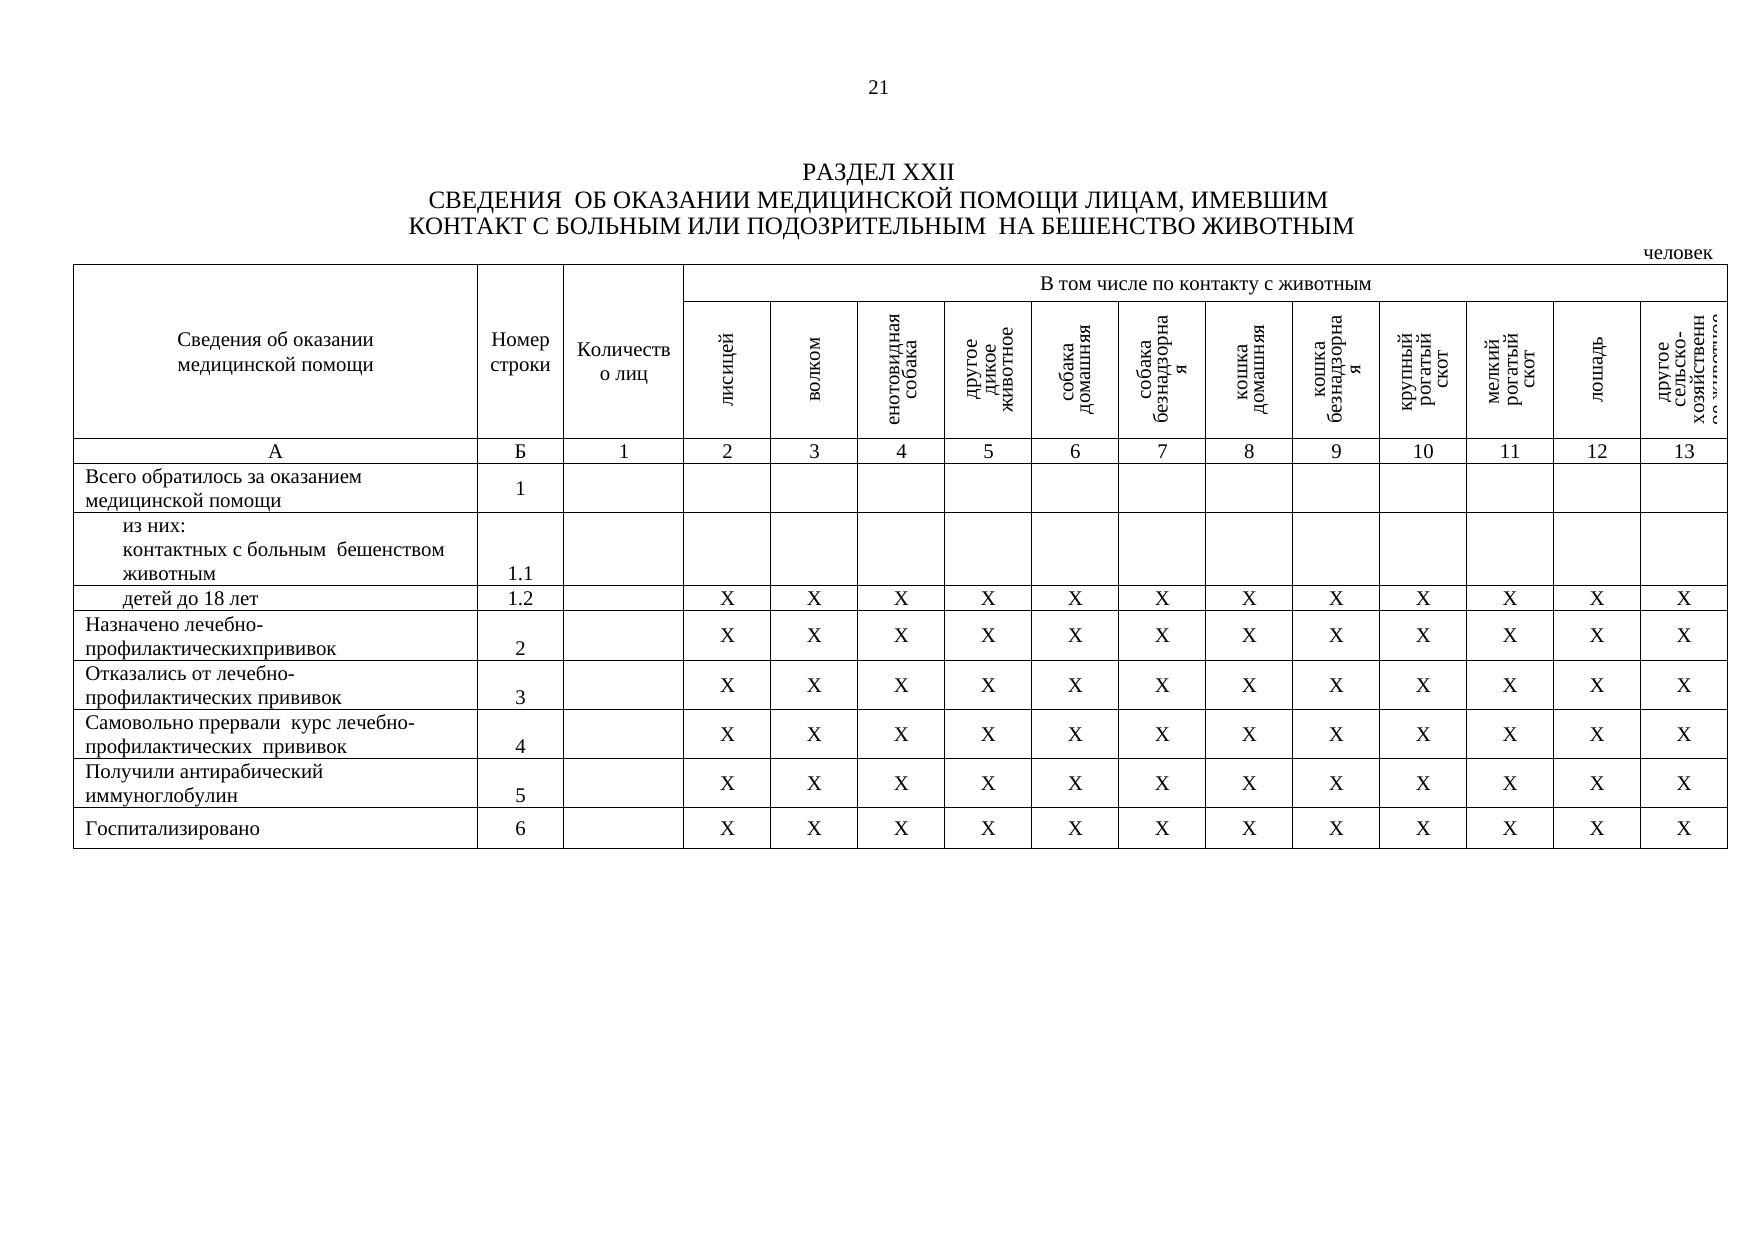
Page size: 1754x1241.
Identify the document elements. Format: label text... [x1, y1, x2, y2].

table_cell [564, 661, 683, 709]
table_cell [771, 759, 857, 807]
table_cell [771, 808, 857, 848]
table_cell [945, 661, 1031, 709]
text человек [59, 239, 1713, 264]
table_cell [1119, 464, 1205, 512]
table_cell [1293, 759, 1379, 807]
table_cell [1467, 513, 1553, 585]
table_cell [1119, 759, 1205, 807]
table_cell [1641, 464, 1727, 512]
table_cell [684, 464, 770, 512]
text СВЕДЕНИЯ ОБ ОКАЗАНИИ МЕДИЦИНСКОЙ ПОМОЩИ ЛИЦАМ, ИМЕВШИМ [59, 185, 1698, 214]
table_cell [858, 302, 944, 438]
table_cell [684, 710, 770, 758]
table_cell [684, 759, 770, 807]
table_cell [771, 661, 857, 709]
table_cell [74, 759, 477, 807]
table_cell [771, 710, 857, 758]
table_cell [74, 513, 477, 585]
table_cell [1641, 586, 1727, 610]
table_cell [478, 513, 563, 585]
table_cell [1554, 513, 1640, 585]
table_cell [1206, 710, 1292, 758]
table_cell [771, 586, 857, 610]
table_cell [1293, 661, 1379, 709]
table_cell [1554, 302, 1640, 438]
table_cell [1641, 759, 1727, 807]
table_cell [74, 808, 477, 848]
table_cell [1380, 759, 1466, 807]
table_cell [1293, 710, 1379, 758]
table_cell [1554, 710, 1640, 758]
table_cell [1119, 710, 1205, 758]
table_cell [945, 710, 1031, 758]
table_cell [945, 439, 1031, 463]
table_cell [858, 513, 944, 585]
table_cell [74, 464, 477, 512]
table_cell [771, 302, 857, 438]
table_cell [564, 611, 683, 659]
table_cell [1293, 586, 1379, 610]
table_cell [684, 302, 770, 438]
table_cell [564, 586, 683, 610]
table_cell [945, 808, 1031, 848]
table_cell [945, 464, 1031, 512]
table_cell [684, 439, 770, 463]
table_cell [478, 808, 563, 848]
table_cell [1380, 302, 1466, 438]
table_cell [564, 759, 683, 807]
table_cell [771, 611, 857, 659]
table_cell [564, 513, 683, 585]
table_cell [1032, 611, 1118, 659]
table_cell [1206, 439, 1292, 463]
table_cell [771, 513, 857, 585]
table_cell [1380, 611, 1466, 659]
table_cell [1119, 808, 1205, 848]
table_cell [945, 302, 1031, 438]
text РАЗДЕЛ XXII [59, 157, 1698, 185]
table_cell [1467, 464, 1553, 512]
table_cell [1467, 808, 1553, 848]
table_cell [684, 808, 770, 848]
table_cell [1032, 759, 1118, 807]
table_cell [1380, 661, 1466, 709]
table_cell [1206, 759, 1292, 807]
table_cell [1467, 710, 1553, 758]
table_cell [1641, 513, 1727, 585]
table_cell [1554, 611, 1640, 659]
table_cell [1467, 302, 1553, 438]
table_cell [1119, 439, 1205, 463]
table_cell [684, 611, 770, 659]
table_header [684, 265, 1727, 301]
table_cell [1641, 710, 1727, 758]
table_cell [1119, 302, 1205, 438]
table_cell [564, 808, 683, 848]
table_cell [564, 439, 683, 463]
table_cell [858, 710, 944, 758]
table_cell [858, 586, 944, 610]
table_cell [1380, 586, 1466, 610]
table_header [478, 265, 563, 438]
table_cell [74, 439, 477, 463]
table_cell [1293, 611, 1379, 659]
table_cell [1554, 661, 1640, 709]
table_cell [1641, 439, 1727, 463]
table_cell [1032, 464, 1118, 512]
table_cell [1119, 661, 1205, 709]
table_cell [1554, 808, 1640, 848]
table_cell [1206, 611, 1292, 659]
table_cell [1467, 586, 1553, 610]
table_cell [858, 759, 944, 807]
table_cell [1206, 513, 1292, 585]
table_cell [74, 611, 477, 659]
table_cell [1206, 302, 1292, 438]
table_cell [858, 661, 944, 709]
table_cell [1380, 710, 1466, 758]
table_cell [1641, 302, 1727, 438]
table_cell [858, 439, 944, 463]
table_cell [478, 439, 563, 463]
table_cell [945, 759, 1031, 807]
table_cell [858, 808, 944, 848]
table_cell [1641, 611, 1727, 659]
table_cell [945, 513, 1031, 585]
text КОНТАКТ С БОЛЬНЫМ ИЛИ ПОДОЗРИТЕЛЬНЫМ НА БЕШЕНСТВО ЖИВОТНЫМ [59, 214, 1698, 239]
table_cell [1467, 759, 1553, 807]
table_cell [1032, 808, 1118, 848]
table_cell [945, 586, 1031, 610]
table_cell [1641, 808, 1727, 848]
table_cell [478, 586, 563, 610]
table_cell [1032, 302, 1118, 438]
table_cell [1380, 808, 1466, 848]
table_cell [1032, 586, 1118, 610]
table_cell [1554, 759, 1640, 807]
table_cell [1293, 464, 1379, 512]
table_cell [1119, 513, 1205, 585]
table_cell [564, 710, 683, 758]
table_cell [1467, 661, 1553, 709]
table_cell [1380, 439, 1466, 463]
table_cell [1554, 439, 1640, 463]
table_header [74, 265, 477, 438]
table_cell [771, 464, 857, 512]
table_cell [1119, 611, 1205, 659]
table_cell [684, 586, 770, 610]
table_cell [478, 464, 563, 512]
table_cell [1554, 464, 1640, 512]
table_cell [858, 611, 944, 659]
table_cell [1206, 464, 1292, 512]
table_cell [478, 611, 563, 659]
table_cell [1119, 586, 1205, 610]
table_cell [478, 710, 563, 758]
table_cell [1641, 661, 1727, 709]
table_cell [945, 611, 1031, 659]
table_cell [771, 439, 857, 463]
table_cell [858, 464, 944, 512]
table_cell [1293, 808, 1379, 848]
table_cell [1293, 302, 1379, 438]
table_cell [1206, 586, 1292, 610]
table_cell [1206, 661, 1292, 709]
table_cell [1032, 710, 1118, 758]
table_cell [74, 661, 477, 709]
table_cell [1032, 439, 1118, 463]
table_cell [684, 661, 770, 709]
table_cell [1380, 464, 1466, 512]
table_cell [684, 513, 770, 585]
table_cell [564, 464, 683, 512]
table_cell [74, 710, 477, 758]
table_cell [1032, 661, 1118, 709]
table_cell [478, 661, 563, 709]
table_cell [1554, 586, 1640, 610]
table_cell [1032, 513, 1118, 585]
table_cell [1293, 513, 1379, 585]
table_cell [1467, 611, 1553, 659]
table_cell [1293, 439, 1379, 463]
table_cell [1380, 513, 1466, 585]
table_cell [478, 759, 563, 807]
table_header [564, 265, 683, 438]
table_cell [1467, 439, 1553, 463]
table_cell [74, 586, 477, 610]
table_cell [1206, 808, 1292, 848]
